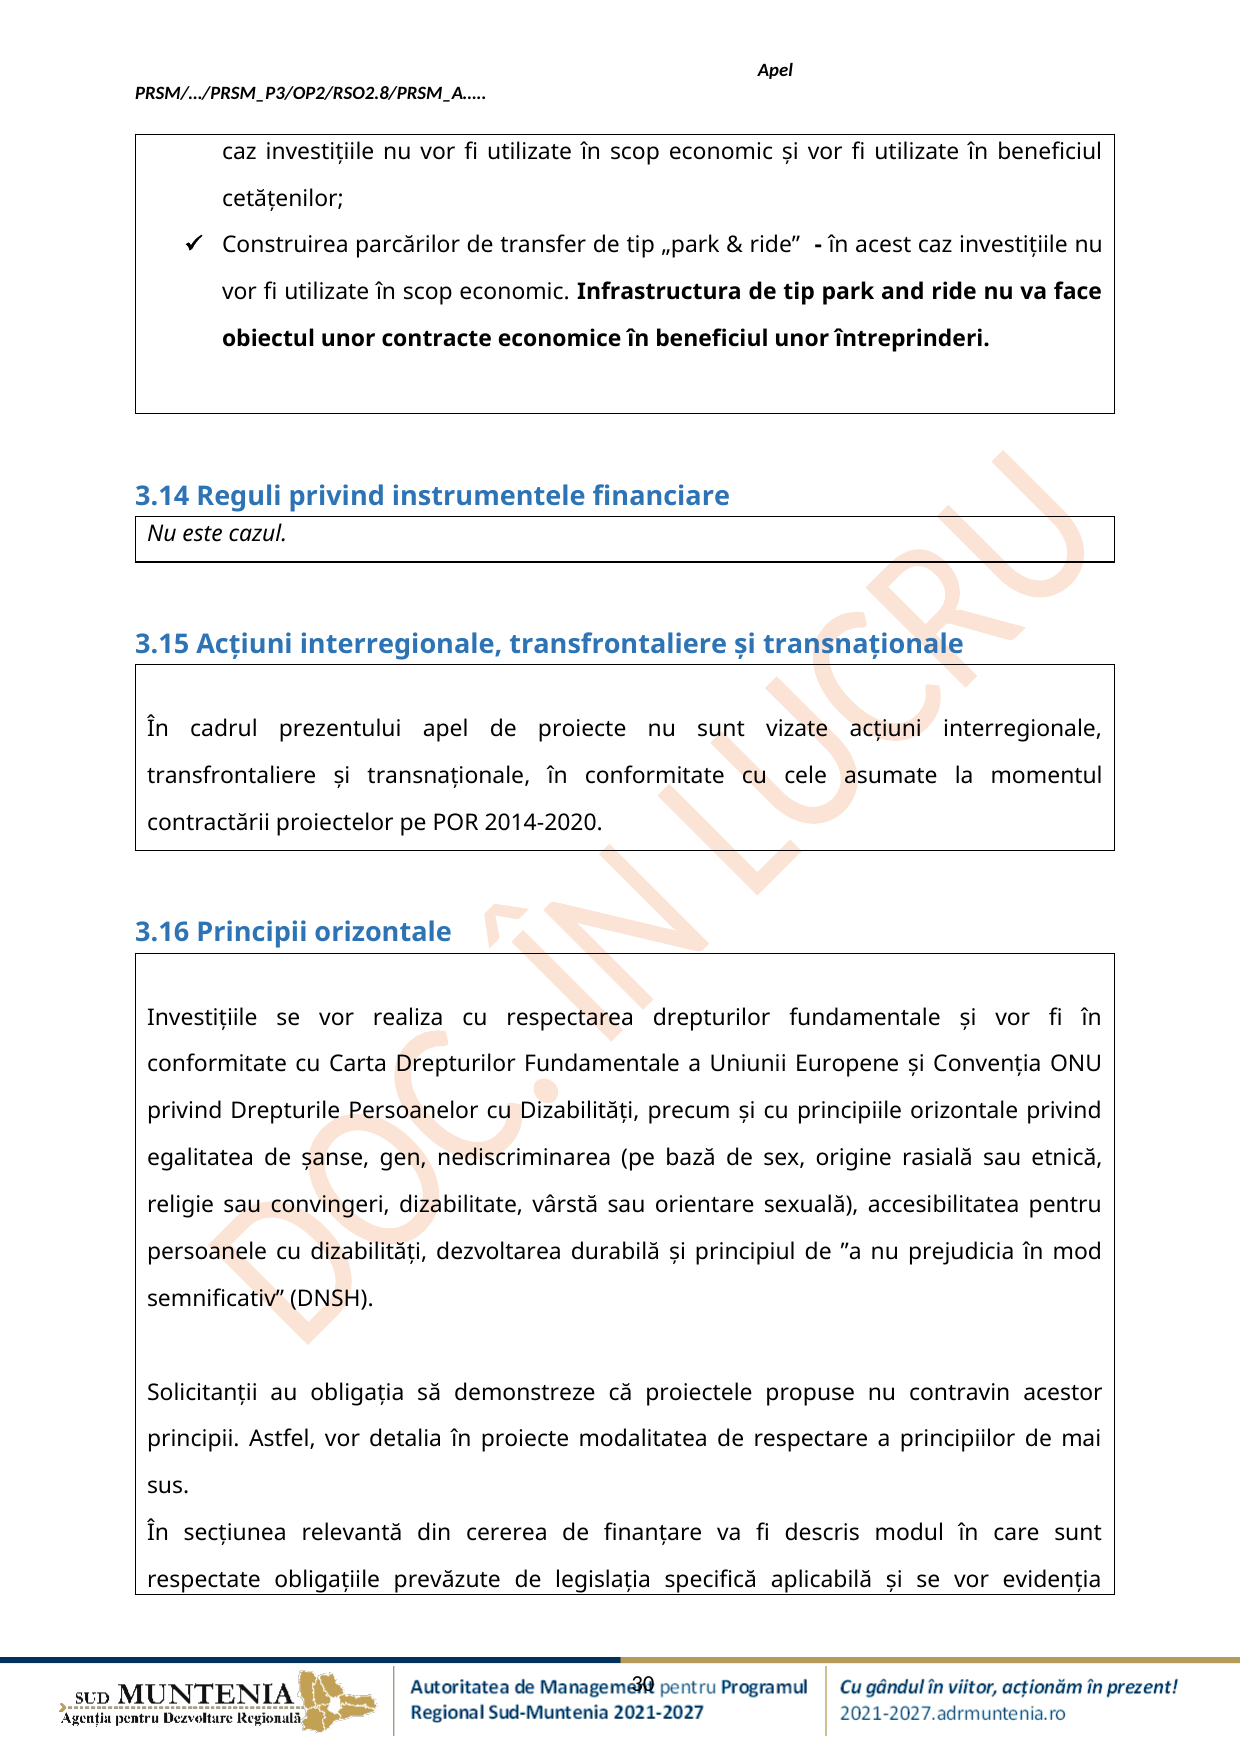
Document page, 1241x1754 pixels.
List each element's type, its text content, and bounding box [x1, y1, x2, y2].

table_header Nu este cazul. [136, 517, 1114, 561]
table_header În cadrul prezentului apel de proiecte nu sunt vizate acțiuni interregionale, transfrontaliere și transnaționale, în conformitate cu cele asumate la momentul contractării proiectelor pe POR 2014-2020. [136, 665, 1114, 850]
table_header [136, 135, 1114, 413]
subtitle 3.16 Principii orizontale [135, 913, 1150, 950]
subtitle 3.14 Reguli privind instrumentele financiare [135, 476, 1150, 513]
subtitle 3.15 Acțiuni interregionale, transfrontaliere și transnaționale [135, 624, 1150, 661]
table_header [136, 954, 1114, 1594]
picture [0, 1657, 1241, 1737]
